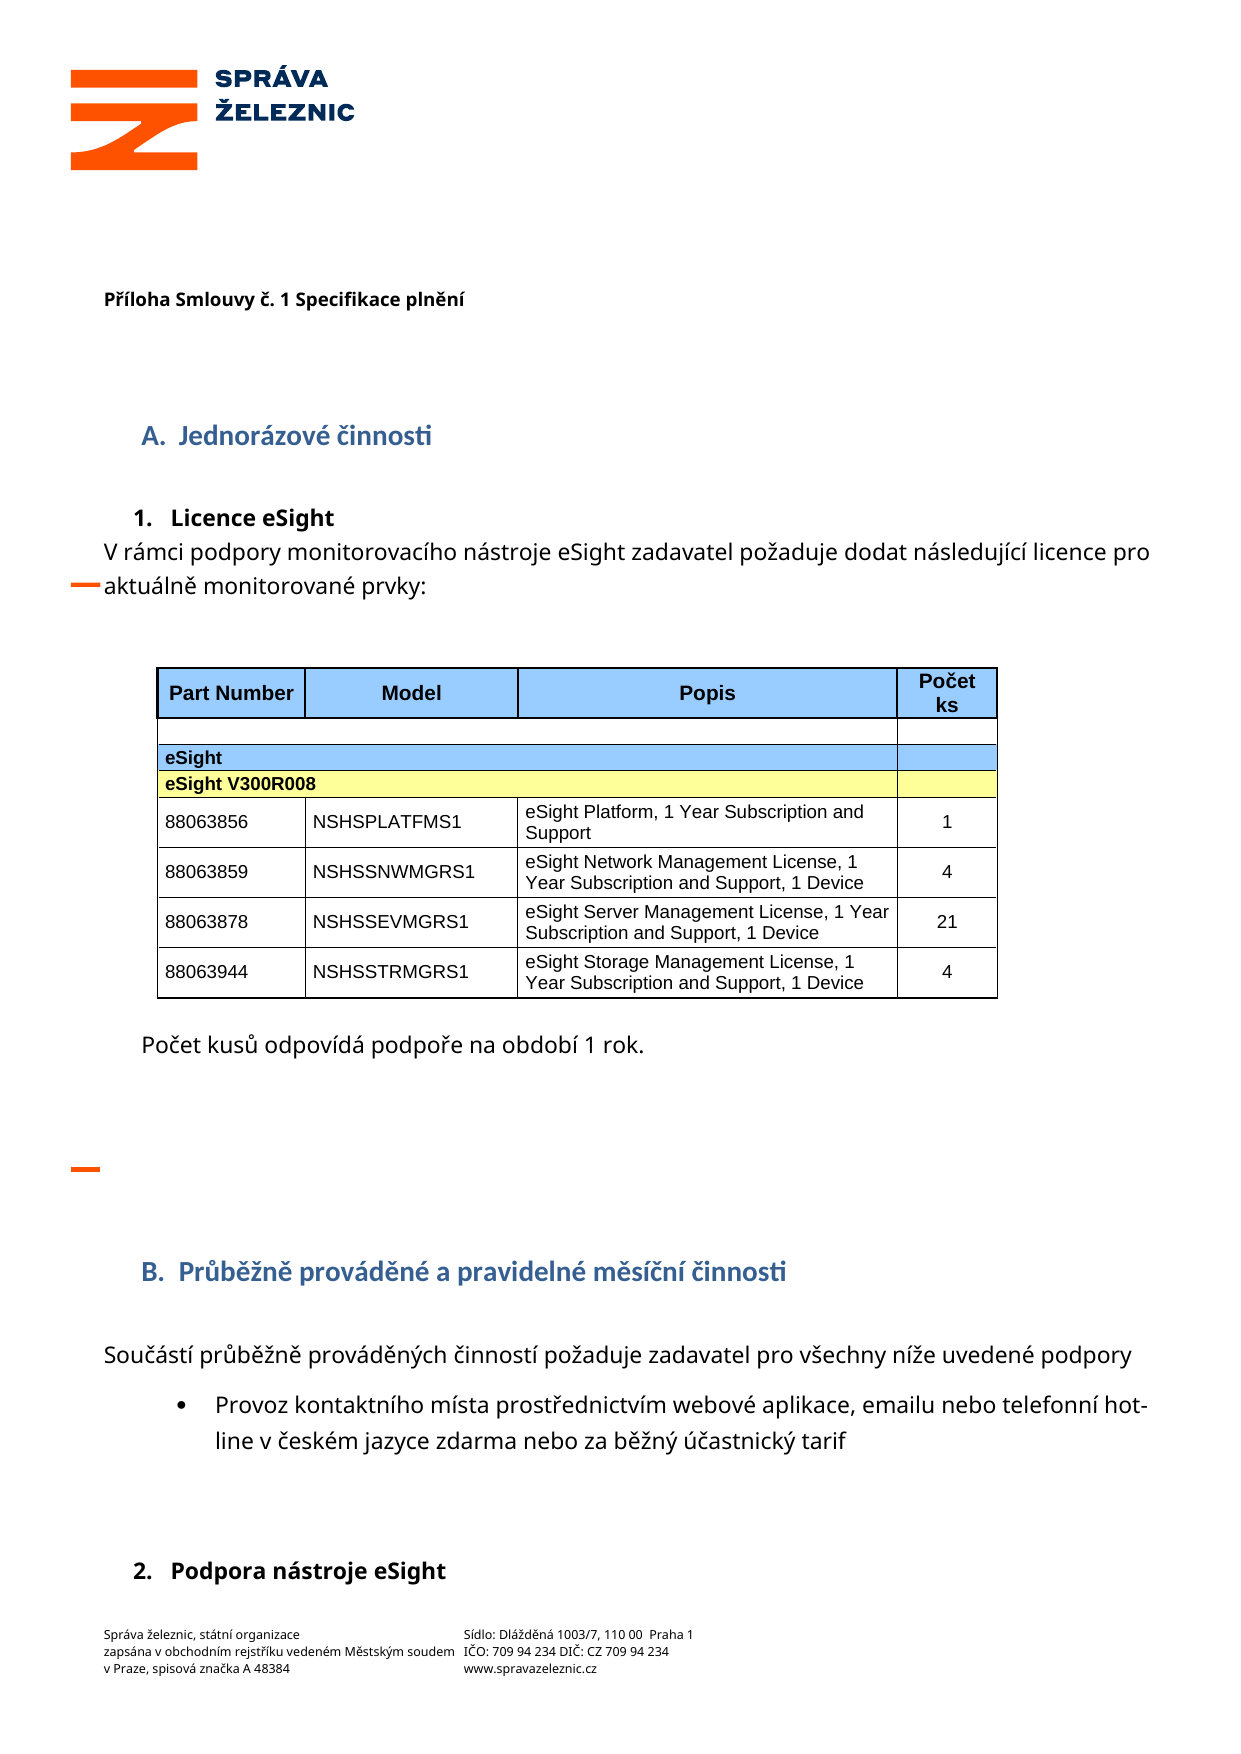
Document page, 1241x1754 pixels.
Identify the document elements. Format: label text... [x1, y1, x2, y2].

table_cell 4 [898, 847, 997, 897]
table_cell NSHSSEVMGRS1 [306, 898, 517, 947]
table_cell 88063878 [158, 897, 305, 947]
table_header Part Number [159, 669, 304, 717]
table_header Popis [519, 669, 896, 717]
table_cell NSHSSTRMGRS1 [306, 948, 517, 997]
table_cell eSight Platform, 1 Year Subscription and Support [518, 798, 897, 847]
text Součástí průběžně prováděných činností požaduje zadavatel pro všechny níže uvedené podpory [103, 1339, 1167, 1370]
list Jednorázové činnosti [141, 417, 1167, 452]
table_cell NSHSSNWMGRS1 [306, 848, 517, 897]
list Licence eSight [133, 502, 1167, 533]
table_cell 88063856 [158, 797, 305, 847]
list Provoz kontaktního místa prostřednictvím webové aplikace, emailu nebo telefonní hot-line v českém jazyce zdarma nebo za běžný účastnický tarif [177, 1389, 1167, 1456]
table_cell eSight [158, 744, 897, 770]
table_cell eSight Storage Management License, 1 Year Subscription and Support, 1 Device [518, 948, 897, 997]
text V rámci podpory monitorovacího nástroje eSight zadavatel požaduje dodat následující licence pro aktuálně monitorované prvky: [103, 536, 1167, 601]
table_cell eSight Server Management License, 1 Year Subscription and Support, 1 Device [518, 898, 897, 947]
list Průběžně prováděné a pravidelné měsíční činnosti [141, 1253, 1167, 1289]
table_header Počet ks [898, 669, 996, 717]
table_cell 4 [898, 947, 997, 997]
table_cell eSight V300R008 [158, 770, 897, 797]
table_cell [898, 744, 997, 770]
table_cell 21 [898, 897, 997, 947]
table_cell [898, 719, 997, 743]
list Podpora nástroje eSight [133, 1555, 1167, 1586]
table_cell 1 [898, 797, 997, 847]
text Příloha Smlouvy č. 1 Specifikace plnění [103, 286, 1167, 311]
table_cell 88063859 [158, 847, 305, 897]
table_cell [898, 770, 997, 797]
table_header Model [306, 669, 517, 717]
table_cell [158, 719, 897, 743]
table_cell 88063944 [158, 947, 305, 997]
text Počet kusů odpovídá podpoře na období 1 rok. [103, 1029, 1167, 1060]
table_cell NSHSPLATFMS1 [306, 798, 517, 847]
table_cell eSight Network Management License, 1 Year Subscription and Support, 1 Device [518, 848, 897, 897]
